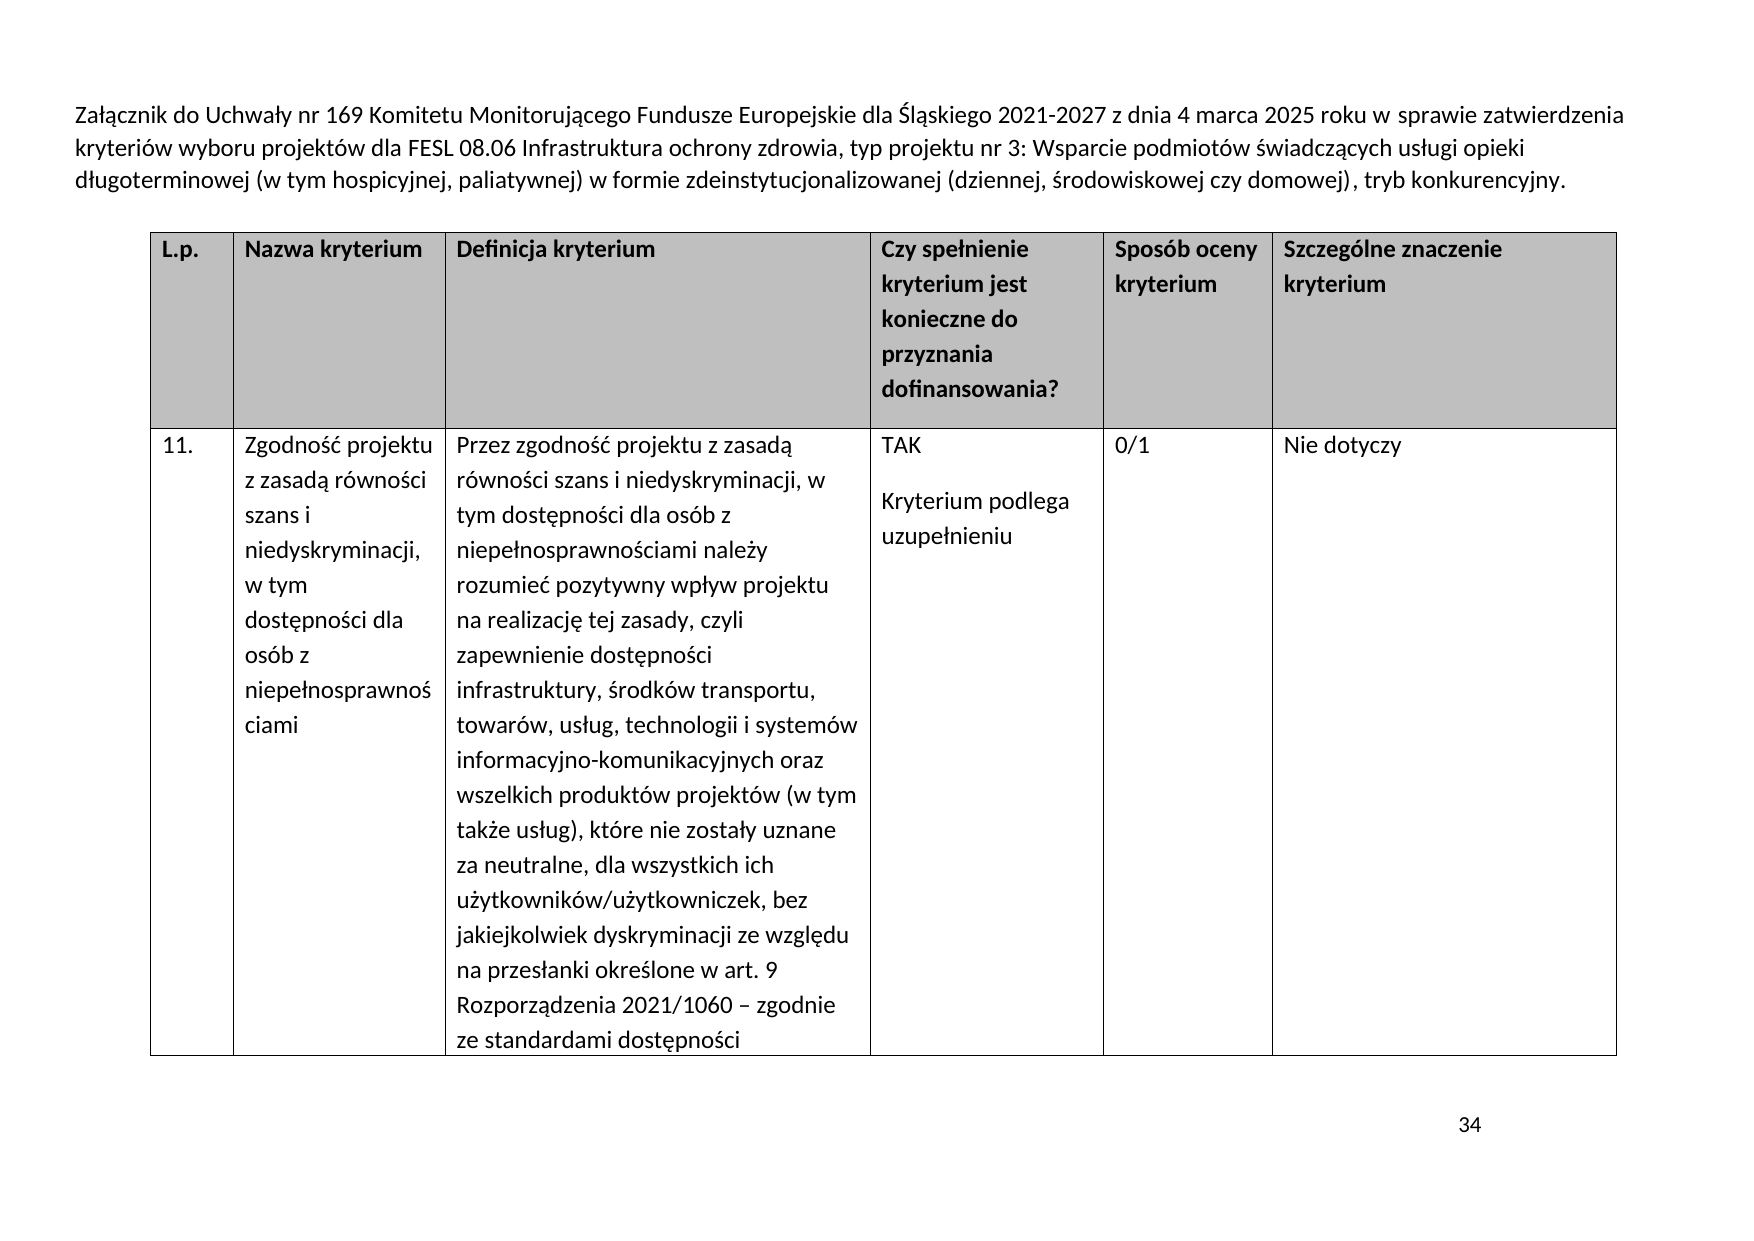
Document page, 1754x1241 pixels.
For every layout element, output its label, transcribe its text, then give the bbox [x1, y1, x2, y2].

table_cell 0/1 [1104, 429, 1272, 1054]
table_header Nazwa kryterium [234, 233, 445, 428]
table_header L.p. [151, 233, 233, 428]
table_header Definicja kryterium [446, 233, 870, 428]
table_cell TAK Kryterium podlega uzupełnieniu [871, 429, 1103, 1054]
table_header Szczególne znaczenie kryterium [1273, 233, 1616, 428]
table_cell Nie dotyczy [1273, 429, 1616, 1054]
table_header Czy spełnienie kryterium jest konieczne do przyznania dofinansowania? [871, 233, 1103, 428]
table_header Sposób oceny kryterium [1104, 233, 1272, 428]
table_cell 11. [151, 429, 233, 1054]
table_cell Przez zgodność projektu z zasadą równości szans i niedyskryminacji, w tym dostępności dla osób z niepełnosprawnościami należy rozumieć pozytywny wpływ projektu na realizację tej zasady, czyli zapewnienie dostępności infrastruktury, środków transportu, towarów, usług, technologii i systemów informacyjno-komunikacyjnych oraz wszelkich produktów projektów (w tym także usług), które nie zostały uznane za neutralne, dla wszystkich ich użytkowników/użytkowniczek, bez jakiejkolwiek dyskryminacji ze względu na przesłanki określone w art. 9 Rozporządzenia 2021/1060 – zgodnie ze standardami dostępności stanowiącymi załącznik do Wytycznych dotyczących realizacji zasad równościowych w ramach funduszy unijnych na lata 2021-2027. Przy konstrukcji założeń projektu należy uwzględnić uniwersalne projektowanie (np. poprzez standardy dostępności) lub jeśli to niemożliwe – racjonalne usprawnienie (oba zdefiniowane w ww. Wytycznych). W przypadku nowych produktów projektów (np. zasobów cyfrowych, środków transportu, infrastruktury, usług) muszą one być zgodne z zasadami uniwersalnego projektowania – co oznacza co najmniej zastosowanie standardów dostępności dla polityki spójności na lata 2021-2027. W przypadku obiektów i zasobów modernizowanych(m.in. przebudowa , rozbudowa), zastosowanie standardów dostępności jest obowiązkowe, o ile pozwalają na to warunki techniczne i zakres prowadzonej modernizacji. W przypadku projektów, w których występował będzie produkt neutralny pod względem zasady równości szans i niedyskryminacji, zasada niedyskryminacji zostanie zapewniona na poziomie zarządzania projektem i dostępności cyfrowej dokumentacji projektowej publikowanej na stronach zgodnych z WCAG 2.1, nawet w przypadku braku kwalifikowalności takich wydatków w projekcie. W przypadku typów projektów, do których nie mają zastosowania standardy dostępności dla polityki spójności na lata 2021-2027 - weryfikacja zapewnienia dostępności produktów (usług) może odbywać się poprzez spełnienie dodatkowych wymagań w tym zakresie, które zostaną wskazane przez ION w regulaminie naboru. W przypadku negatywnego lub neutralnego wpływu projektu na realizację zasady równości szans i niedyskryminacji, w tym dostępność dla osób z niepełnosprawnościami, kryterium zostanie uznane za niespełnione. Kryterium zostanie zweryfikowane na podstawie zapisów we wniosku o dofinansowanie projektu, zwłaszcza zapisów z części dot. realizacji zasad horyzontalnych. [446, 429, 870, 1054]
table_cell Zgodność projektu z zasadą równości szans i niedyskryminacji, w tym dostępności dla osób z niepełnosprawnościami [234, 429, 445, 1054]
